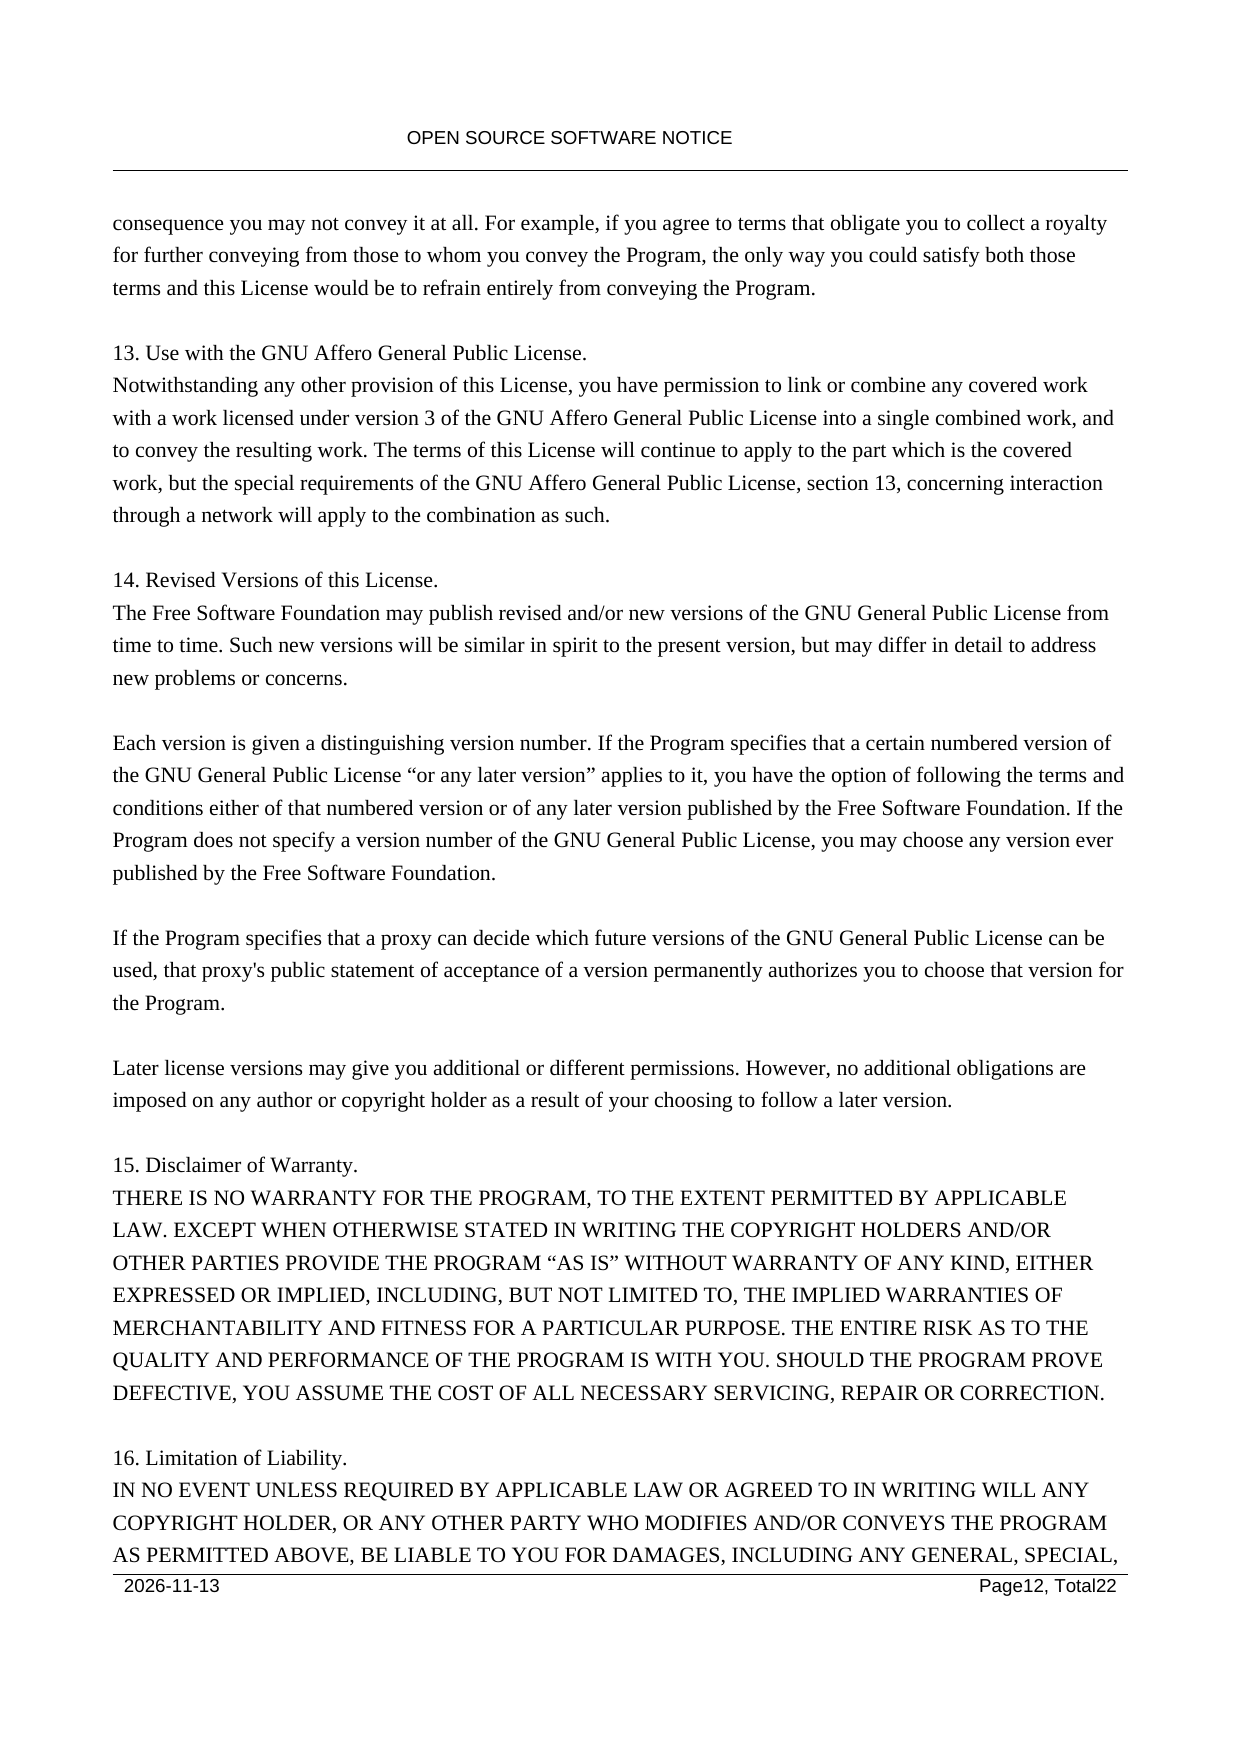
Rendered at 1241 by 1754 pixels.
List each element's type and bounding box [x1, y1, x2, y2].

text [112, 206, 1128, 1571]
